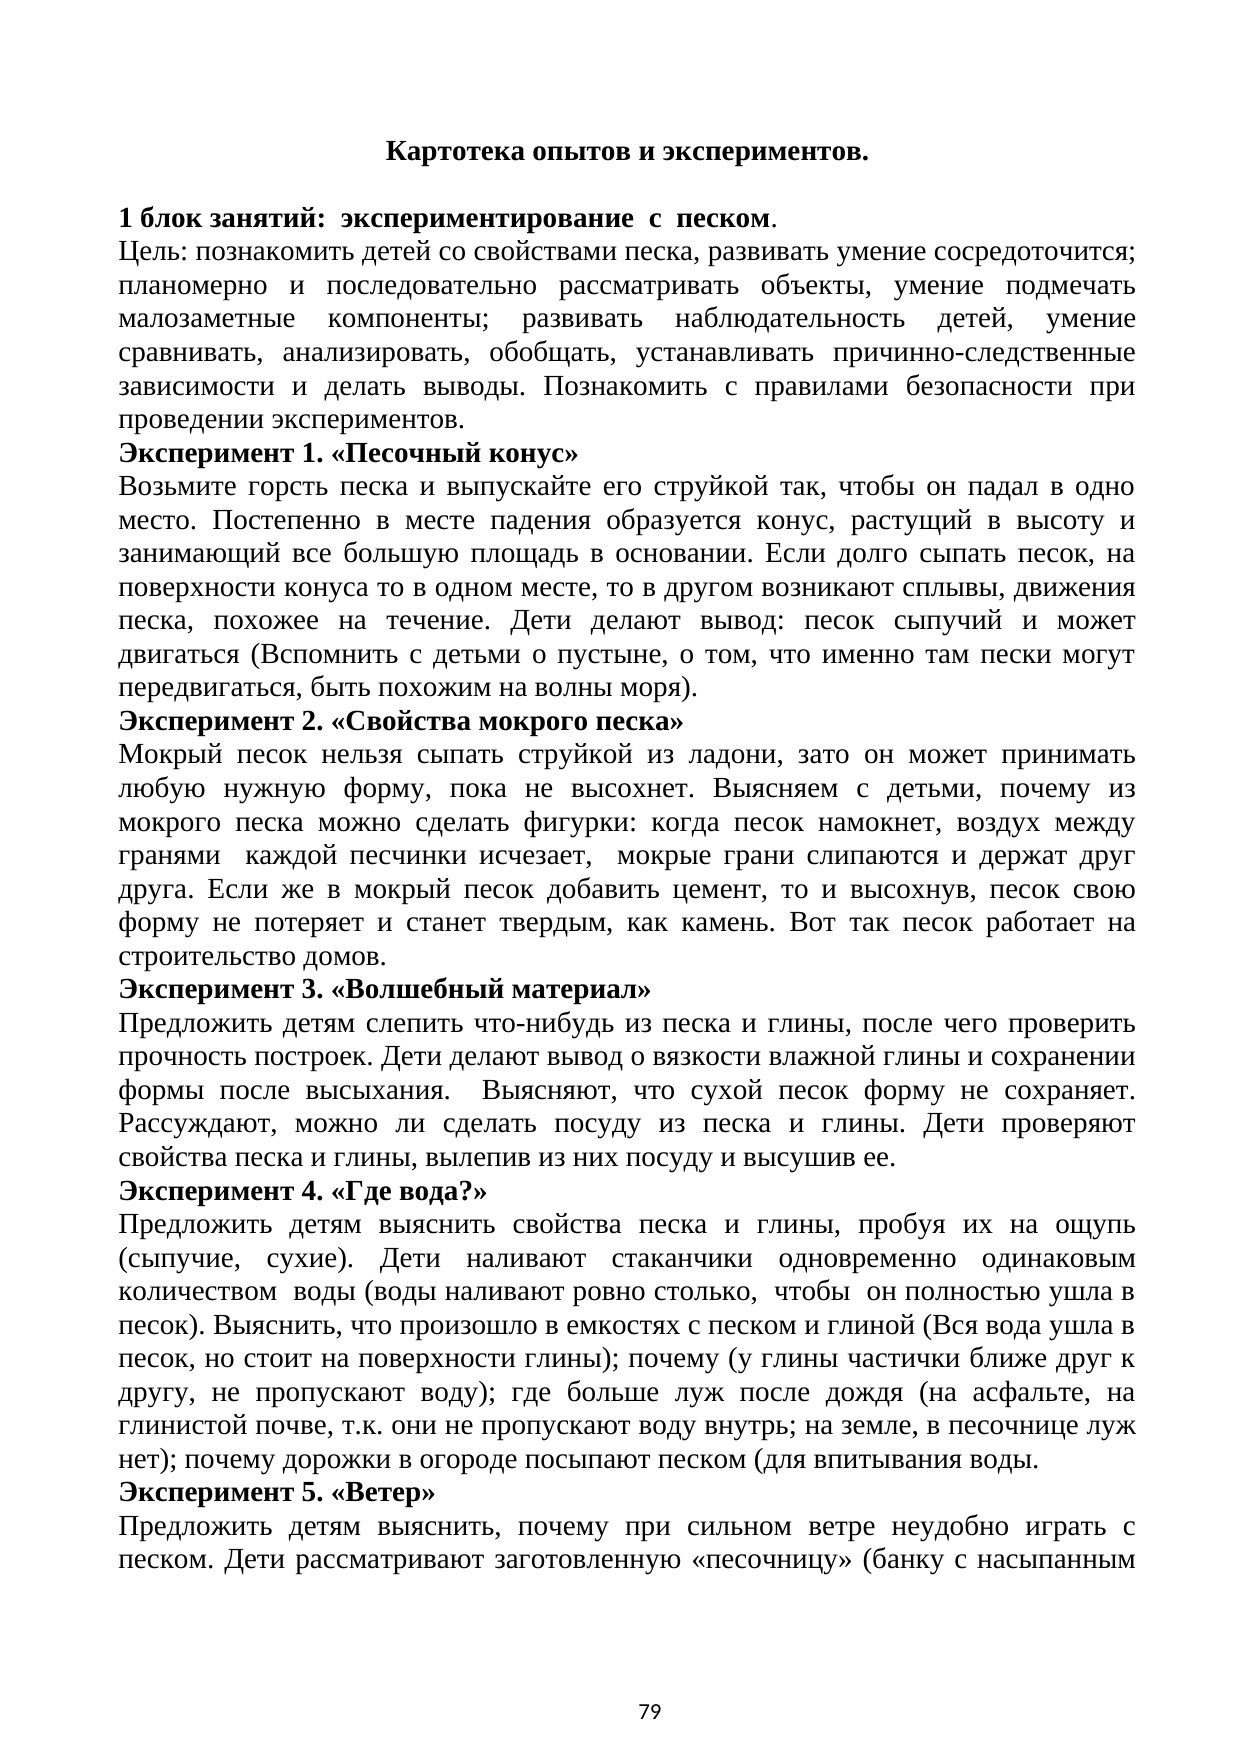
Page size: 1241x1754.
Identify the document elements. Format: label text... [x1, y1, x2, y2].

text Цель: познакомить детей со свойствами песка, развивать умение сосредоточится; планомерно и последовательно рассматривать объекты, умение подмечать малозаметные компоненты; развивать наблюдательность детей, умение сравнивать, анализировать, обобщать, устанавливать причинно-следственные зависимости и делать выводы. Познакомить с правилами безопасности при проведении экспериментов. [118, 233, 1137, 435]
text Мокрый песок нельзя сыпать струйкой из ладони, зато он может принимать любую нужную форму, пока не высохнет. Выясняем с детьми, почему из мокрого песка можно сделать фигурки: когда песок намокнет, воздух между гранями каждой песчинки исчезает, мокрые грани слипаются и держат друг друга. Если же в мокрый песок добавить цемент, то и высохнув, песок свою форму не потеряет и станет твердым, как камень. Вот так песок работает на строительство домов. [118, 737, 1137, 971]
text 1 блок занятий: экспериментирование с песком. [118, 200, 1137, 233]
text Эксперимент 1. «Песочный конус» [118, 435, 1137, 468]
text Эксперимент 3. «Волшебный материал» [118, 971, 1137, 1005]
text Эксперимент 2. «Свойства мокрого песка» [118, 703, 1137, 737]
text Предложить детям слепить что-нибудь из песка и глины, после чего проверить прочность построек. Дети делают вывод о вязкости влажной глины и сохранении формы после высыхания. Выясняют, что сухой песок форму не сохраняет. Рассуждают, можно ли сделать посуду из песка и глины. Дети проверяют свойства песка и глины, вылепив из них посуду и высушив ее. [118, 1005, 1137, 1173]
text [118, 1508, 1137, 1575]
text Эксперимент 5. «Ветер» [118, 1474, 1137, 1508]
text Возьмите горсть песка и выпускайте его струйкой так, чтобы он падал в одно место. Постепенно в месте падения образуется конус, растущий в высоту и занимающий все большую площадь в основании. Если долго сыпать песок, на поверхности конуса то в одном месте, то в другом возникают сплывы, движения песка, похожее на течение. Дети делают вывод: песок сыпучий и может двигаться (Вспомнить с детьми о пустыне, о том, что именно там пески могут передвигаться, быть похожим на волны моря). [118, 468, 1137, 703]
text Предложить детям выяснить свойства песка и глины, пробуя их на ощупь (сыпучие, сухие). Дети наливают стаканчики одновременно одинаковым количеством воды (воды наливают ровно столько, чтобы он полностью ушла в песок). Выяснить, что произошло в емкостях с песком и глиной (Вся вода ушла в песок, но стоит на поверхности глины); почему (у глины частички ближе друг к другу, не пропускают воду); где больше луж после дождя (на асфальте, на глинистой почве, т.к. они не пропускают воду внутрь; на земле, в песочнице луж нет); почему дорожки в огороде посыпают песком (для впитывания воды. [118, 1206, 1137, 1474]
text Картотека опытов и экспериментов. [118, 133, 1137, 166]
text Эксперимент 4. «Где вода?» [118, 1173, 1137, 1206]
